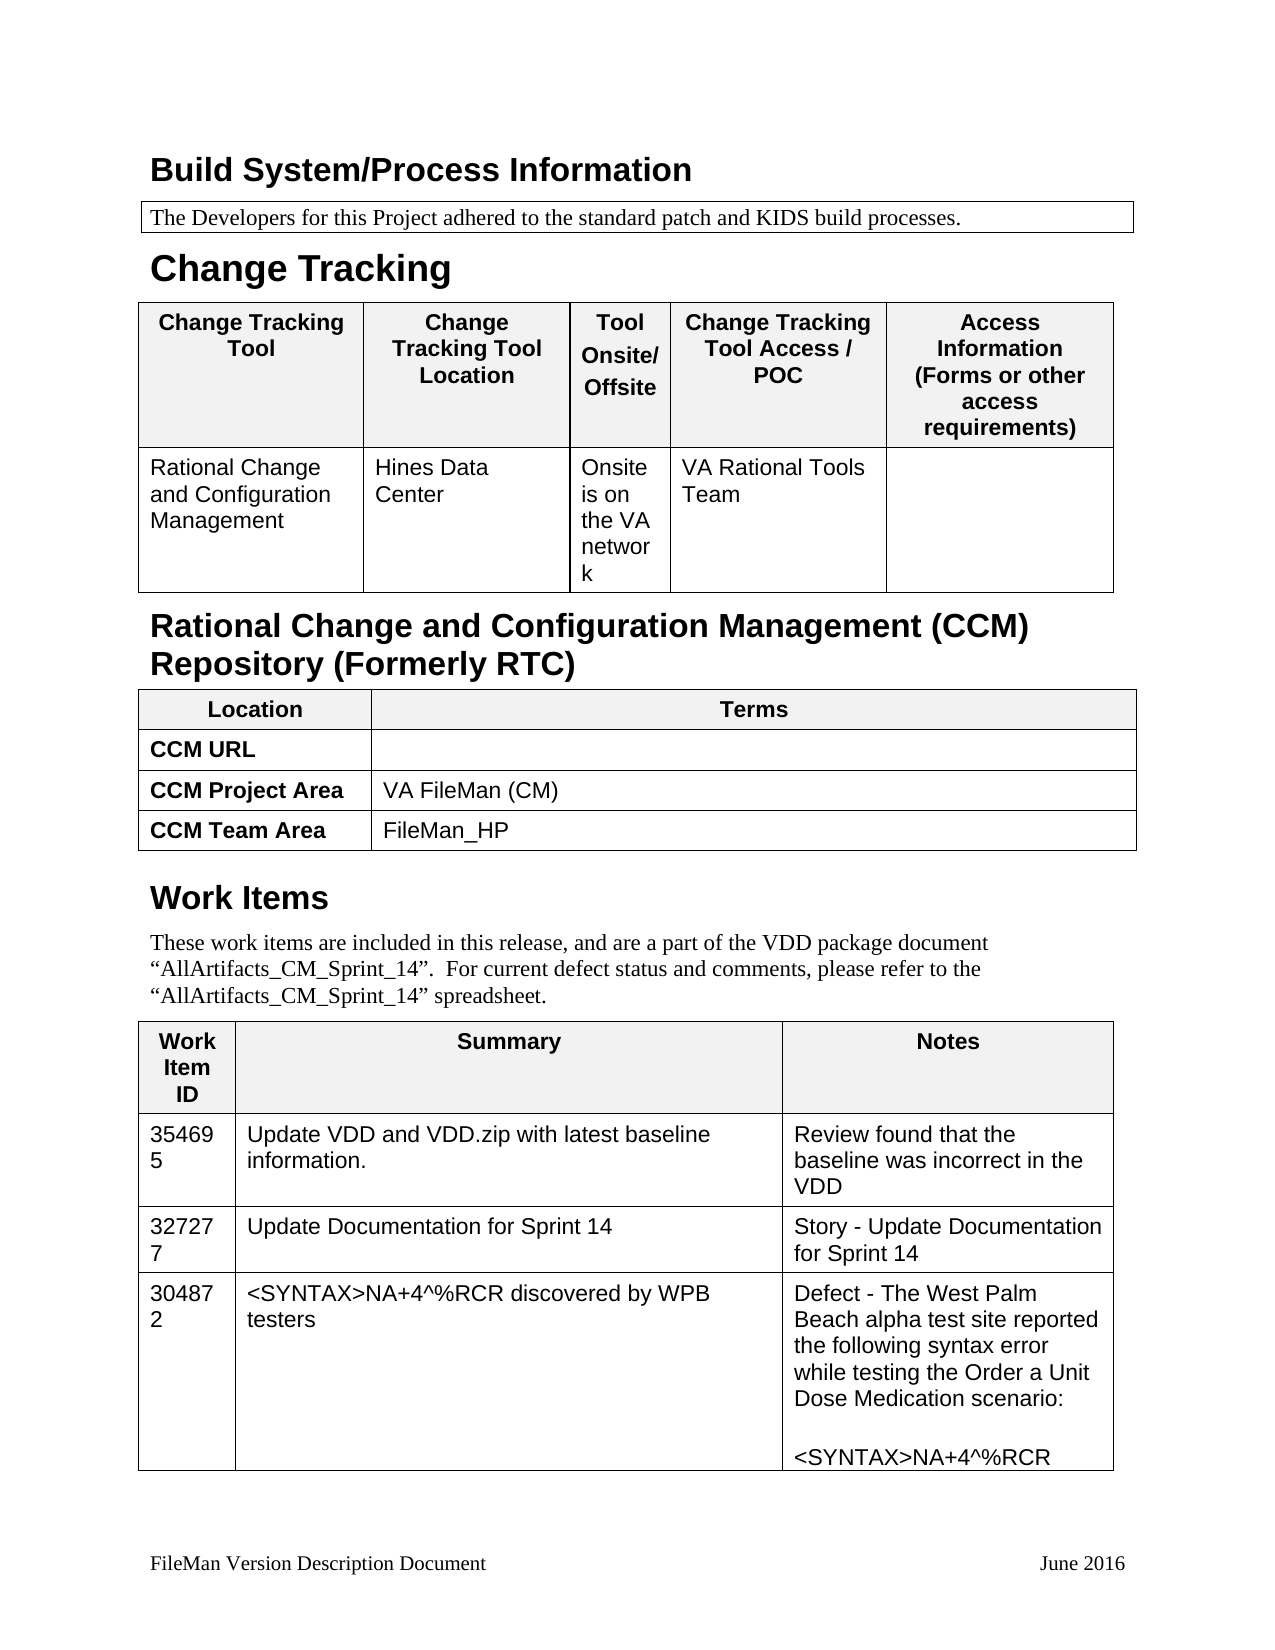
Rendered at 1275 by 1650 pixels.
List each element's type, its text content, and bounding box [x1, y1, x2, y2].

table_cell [783, 1273, 1113, 1470]
subtitle Change Tracking [150, 246, 1125, 289]
table_cell 304872 [139, 1273, 235, 1470]
table_cell Story - Update Documentation for Sprint 14 [783, 1207, 1113, 1272]
table_cell Review found that the baseline was incorrect in the VDD [783, 1114, 1113, 1206]
table_header Access Information (Forms or other access requirements) [887, 303, 1113, 447]
table_header Terms [372, 690, 1136, 729]
table_header Location [139, 690, 371, 729]
table_cell 354695 [139, 1114, 235, 1206]
table_cell Hines Data Center [364, 448, 569, 592]
table_header Notes [783, 1022, 1113, 1113]
subtitle Build System/Process Information [150, 150, 1125, 188]
table_cell Rational Change and Configuration Management [139, 448, 363, 592]
table_cell [887, 448, 1113, 592]
table_cell 327277 [139, 1207, 235, 1272]
table_header Tool Onsite/ Offsite [571, 303, 670, 447]
table_cell FileMan_HP [372, 811, 1136, 850]
table_header Work Item ID [139, 1022, 235, 1113]
table_cell VA Rational Tools Team [671, 448, 886, 592]
table_cell [372, 730, 1136, 770]
table_cell Update VDD and VDD.zip with latest baseline information. [236, 1114, 782, 1206]
text These work items are included in this release, and are a part of the VDD package document “AllArtifacts_CM_Sprint_14”. For current defect status and comments, please refer to the “AllArtifacts_CM_Sprint_14” spreadsheet. [150, 929, 1125, 1008]
text The Developers for this Project adhered to the standard patch and KIDS build processes. [142, 202, 1133, 232]
table_cell CCM Team Area [139, 811, 371, 850]
subtitle Rational Change and Configuration Management (CCM) Repository (Formerly RTC) [150, 606, 1125, 683]
table_header Summary [236, 1022, 782, 1113]
subtitle Work Items [150, 878, 1125, 917]
table_header Change Tracking Tool [139, 303, 363, 447]
table_cell Update Documentation for Sprint 14 [236, 1207, 782, 1272]
table_cell VA FileMan (CM) [372, 771, 1136, 810]
table_cell CCM URL [139, 730, 371, 770]
table_header Change Tracking Tool Access / POC [671, 303, 886, 447]
table_cell CCM Project Area [139, 771, 371, 810]
table_cell Onsite is on the VA network [571, 448, 670, 592]
table_header Change Tracking Tool Location [364, 303, 569, 447]
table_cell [236, 1273, 782, 1470]
